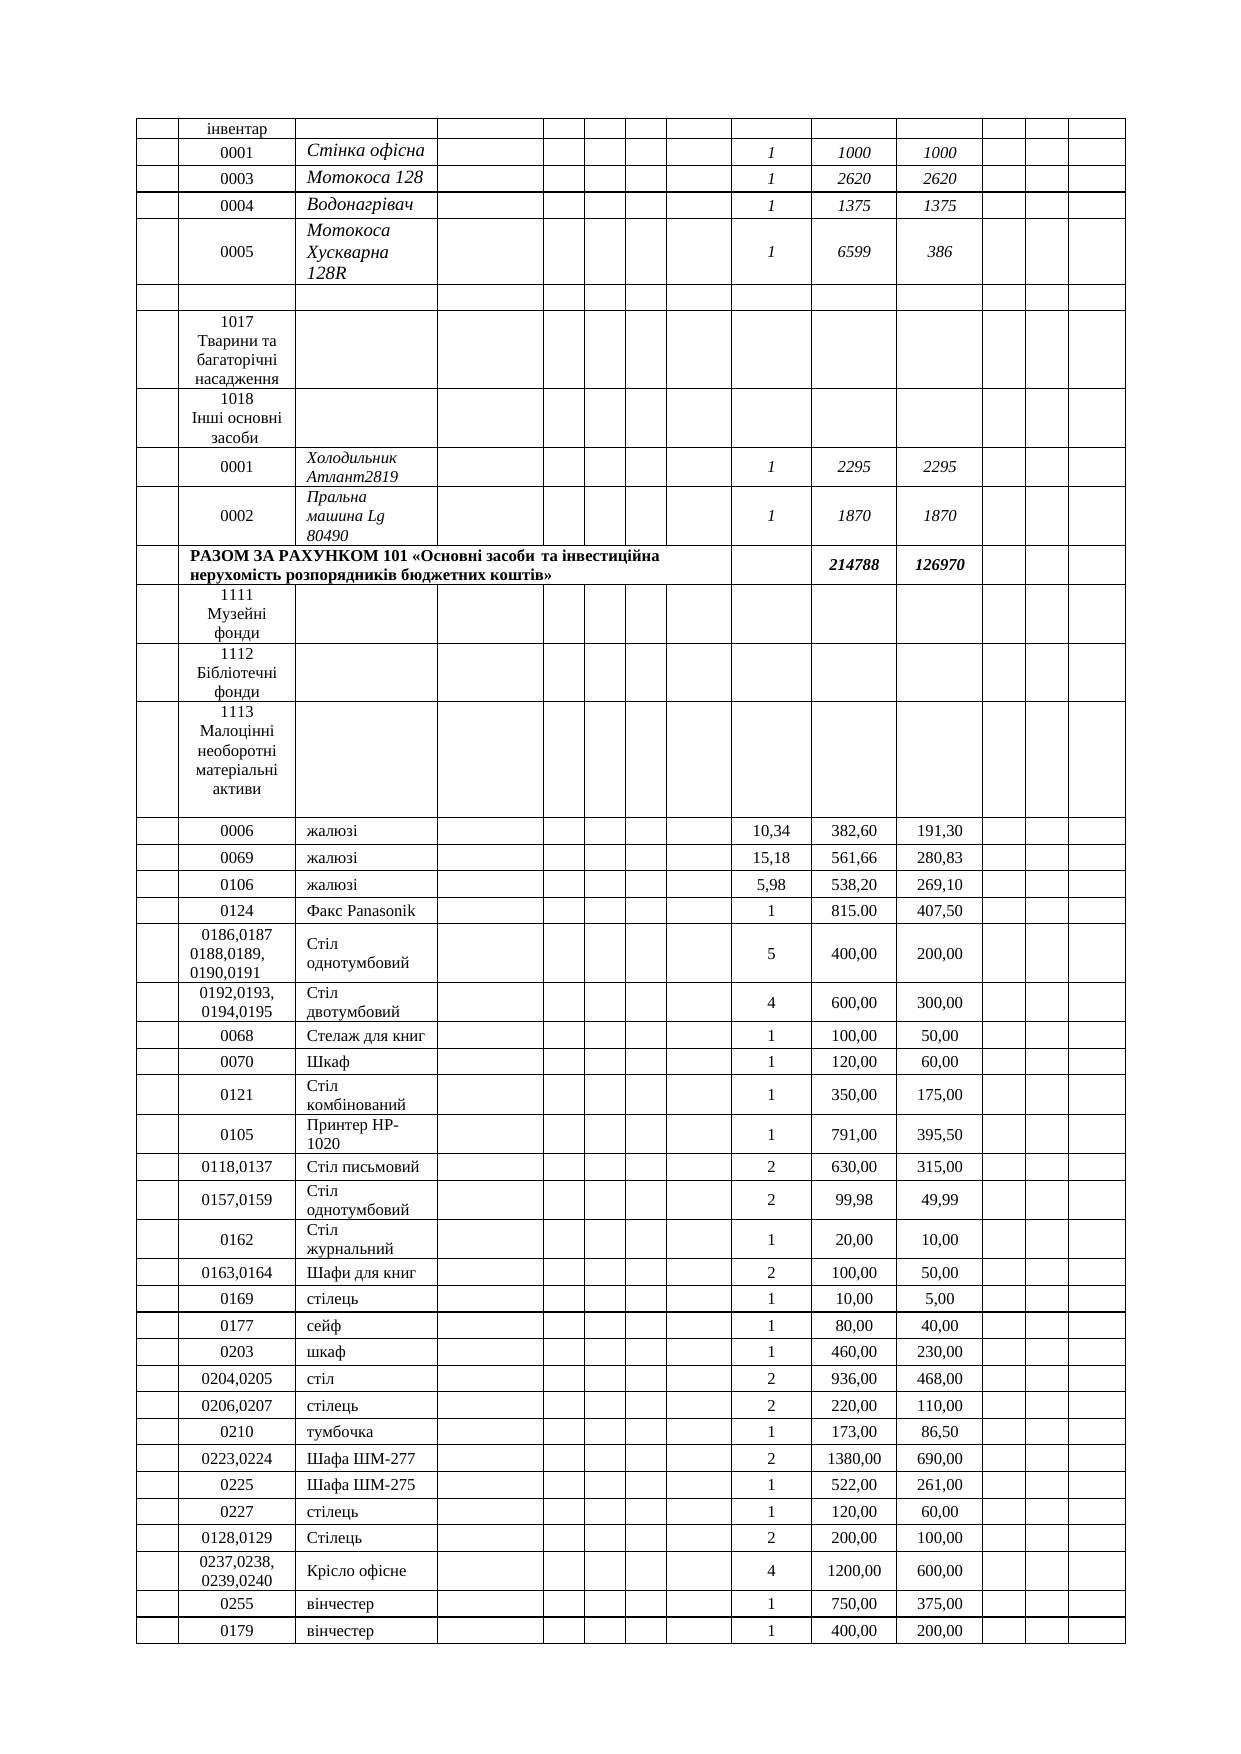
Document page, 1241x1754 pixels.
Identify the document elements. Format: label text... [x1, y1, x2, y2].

table_cell 522,00 [812, 1472, 896, 1497]
table_cell [585, 1259, 625, 1285]
table_cell [983, 219, 1025, 284]
table_cell 0225 [179, 1472, 295, 1497]
table_cell Шафи для книг [296, 1259, 437, 1285]
table_cell [137, 448, 178, 486]
table_cell [438, 487, 543, 544]
table_cell 1017 Тварини та багаторічні насадження [179, 311, 295, 388]
table_cell [438, 644, 543, 701]
table_cell [1026, 845, 1068, 870]
table_cell [667, 166, 731, 191]
table_cell [626, 845, 666, 870]
table_cell 5 [732, 924, 811, 982]
table_cell [585, 193, 625, 218]
table_cell [1026, 1286, 1068, 1311]
table_cell [732, 644, 811, 701]
table_cell [137, 285, 178, 310]
table_cell [667, 1259, 731, 1285]
table_cell [983, 644, 1025, 701]
table_cell 0124 [179, 898, 295, 923]
table_cell [1026, 389, 1068, 447]
table_cell [585, 871, 625, 897]
table_cell [438, 1366, 543, 1391]
table_cell [1069, 139, 1125, 165]
table_cell 0210 [179, 1419, 295, 1444]
table_cell [585, 1472, 625, 1497]
table_cell 300,00 [897, 983, 982, 1021]
table_cell 1870 [812, 487, 896, 544]
table_cell [667, 1181, 731, 1219]
table_cell 1 [732, 1115, 811, 1153]
table_cell [667, 139, 731, 165]
table_cell [137, 1115, 178, 1153]
table_cell [585, 1525, 625, 1551]
table_cell [983, 1339, 1025, 1364]
table_cell 791,00 [812, 1115, 896, 1153]
table_cell [438, 1392, 543, 1418]
table_cell [667, 871, 731, 897]
table_cell 0128,0129 [179, 1525, 295, 1551]
table_cell 6599 [812, 219, 896, 284]
table_cell 214788 [812, 546, 896, 584]
table_cell 538,20 [812, 871, 896, 897]
table_cell стілець [296, 1392, 437, 1418]
table_cell [1069, 898, 1125, 923]
table_cell [137, 1591, 178, 1616]
table_cell [438, 1339, 543, 1364]
table_cell [897, 119, 982, 138]
table_cell 80,00 [812, 1313, 896, 1338]
table_cell [296, 285, 437, 310]
table_cell Стіл письмовий [296, 1154, 437, 1179]
table_cell [1026, 1075, 1068, 1114]
table_cell [585, 1075, 625, 1114]
table_cell [585, 1286, 625, 1311]
table_cell [296, 311, 437, 388]
table_cell [983, 1445, 1025, 1471]
table_cell [137, 1181, 178, 1219]
table_cell [585, 448, 625, 486]
table_cell [585, 1591, 625, 1616]
table_cell [438, 898, 543, 923]
table_cell [137, 818, 178, 843]
table_cell [626, 285, 666, 310]
table_cell [544, 285, 584, 310]
table_cell [626, 818, 666, 843]
table_cell 220,00 [812, 1392, 896, 1418]
table_cell 4 [732, 1552, 811, 1590]
table_cell [626, 1022, 666, 1048]
table_cell [544, 1154, 584, 1179]
table_cell [585, 1049, 625, 1074]
table_cell [626, 448, 666, 486]
table_cell Шафа ШМ-277 [296, 1445, 437, 1471]
table_cell [667, 1618, 731, 1643]
table_cell [1069, 845, 1125, 870]
table_cell [544, 1286, 584, 1311]
table_cell 0006 [179, 818, 295, 843]
table_cell [438, 1445, 543, 1471]
table_cell [983, 1419, 1025, 1444]
table_cell [585, 1392, 625, 1418]
table_cell 2 [732, 1181, 811, 1219]
table_cell [1026, 871, 1068, 897]
table_cell 561,66 [812, 845, 896, 870]
table_cell [1026, 644, 1068, 701]
table_cell Стілець [296, 1525, 437, 1551]
table_cell 600,00 [812, 983, 896, 1021]
table_cell 173,00 [812, 1419, 896, 1444]
table_cell [667, 119, 731, 138]
table_cell [667, 1472, 731, 1497]
table_cell 0163,0164 [179, 1259, 295, 1285]
table_cell [544, 389, 584, 447]
table_cell 1200,00 [812, 1552, 896, 1590]
table_cell [438, 1286, 543, 1311]
table_cell [626, 871, 666, 897]
table_cell [1026, 1392, 1068, 1418]
table_cell 407,50 [897, 898, 982, 923]
table_cell [1069, 702, 1125, 782]
table_cell [1026, 585, 1068, 642]
table_cell [1026, 1154, 1068, 1179]
table_cell 126970 [897, 546, 982, 584]
table_cell 0118,0137 [179, 1154, 295, 1179]
table_cell [438, 166, 543, 191]
table_cell [544, 644, 584, 701]
table_cell [438, 1220, 543, 1258]
table_cell [983, 1499, 1025, 1524]
table_cell [544, 219, 584, 284]
table_cell [585, 1154, 625, 1179]
table_cell [1026, 487, 1068, 544]
table_cell 0068 [179, 1022, 295, 1048]
table_cell 375,00 [897, 1591, 982, 1616]
table_cell 750,00 [812, 1591, 896, 1616]
table_cell [438, 1419, 543, 1444]
table_cell [626, 1472, 666, 1497]
table_cell [137, 898, 178, 923]
table_cell [1026, 1115, 1068, 1153]
table_cell [137, 139, 178, 165]
table_cell [438, 1181, 543, 1219]
table_cell [585, 1022, 625, 1048]
table_cell 1112 Бібліотечні фонди [179, 644, 295, 701]
table_cell [626, 1552, 666, 1590]
table_cell [983, 1049, 1025, 1074]
table_cell [438, 845, 543, 870]
table_cell 1 [732, 448, 811, 486]
table_cell [137, 845, 178, 870]
table_cell 100,00 [812, 1259, 896, 1285]
table_cell [667, 311, 731, 388]
table_cell 350,00 [812, 1075, 896, 1114]
table_cell [983, 1259, 1025, 1285]
table_cell [667, 924, 731, 982]
table_cell [732, 285, 811, 310]
table_cell [1069, 1591, 1125, 1616]
table_cell [438, 924, 543, 982]
table_cell 5,00 [897, 1286, 982, 1311]
table_cell [544, 702, 584, 817]
table_cell [1069, 1499, 1125, 1524]
table_cell [438, 702, 543, 817]
table_cell [626, 1181, 666, 1219]
table_cell [626, 924, 666, 982]
table_cell [626, 702, 666, 817]
table_cell [137, 924, 178, 982]
table_cell 261,00 [897, 1472, 982, 1497]
table_cell 630,00 [812, 1154, 896, 1179]
table_cell [626, 1313, 666, 1338]
table_cell [544, 585, 584, 642]
table_cell 100,00 [897, 1525, 982, 1551]
table_cell [1026, 1313, 1068, 1338]
table_cell 600,00 [897, 1552, 982, 1590]
table_cell [544, 1392, 584, 1418]
table_cell [1026, 1181, 1068, 1219]
table_cell 2295 [897, 448, 982, 486]
table_cell 1000 [897, 139, 982, 165]
table_cell Стінка офісна [296, 139, 437, 165]
table_cell [1069, 1552, 1125, 1590]
table_cell [667, 1154, 731, 1179]
table_cell [585, 1366, 625, 1391]
table_cell [626, 1445, 666, 1471]
table_cell Стіл журнальний [296, 1220, 437, 1258]
table_cell [1069, 1181, 1125, 1219]
table_cell [667, 1049, 731, 1074]
table_cell [732, 311, 811, 388]
table_cell [626, 1525, 666, 1551]
table_cell Стіл двотумбовий [296, 983, 437, 1021]
table_cell [137, 1022, 178, 1048]
table_cell [137, 1392, 178, 1418]
table_cell [137, 1259, 178, 1285]
table_cell [732, 585, 811, 642]
table_cell [1069, 1392, 1125, 1418]
table_cell [1069, 389, 1125, 447]
table_cell [585, 1618, 625, 1643]
table_cell [983, 1313, 1025, 1338]
table_cell [732, 119, 811, 138]
table_cell [1069, 219, 1125, 284]
table_cell Стіл однотумбовий [296, 1181, 437, 1219]
table_cell 1380,00 [812, 1445, 896, 1471]
table_cell [626, 139, 666, 165]
table_cell Холодильник Атлант2819 [296, 448, 437, 486]
table_cell [1069, 1022, 1125, 1048]
table_cell [1026, 311, 1068, 388]
table_cell [983, 818, 1025, 843]
table_cell Принтер НР-1020 [296, 1115, 437, 1153]
table_cell 60,00 [897, 1049, 982, 1074]
table_cell [1026, 1591, 1068, 1616]
table_cell [296, 585, 437, 642]
table_cell 1 [732, 1472, 811, 1497]
table_cell [1069, 1366, 1125, 1391]
table_cell [438, 1022, 543, 1048]
table_cell 110,00 [897, 1392, 982, 1418]
table_cell 1 [732, 193, 811, 218]
table_cell 0162 [179, 1220, 295, 1258]
table_cell [626, 1154, 666, 1179]
table_cell 936,00 [812, 1366, 896, 1391]
table_cell [667, 818, 731, 843]
table_cell [812, 119, 896, 138]
table_cell [585, 311, 625, 388]
table_cell [585, 219, 625, 284]
table_cell [1026, 1618, 1068, 1643]
table_cell [544, 1445, 584, 1471]
table_cell [1069, 818, 1125, 843]
table_cell 0001 [179, 448, 295, 486]
table_cell 40,00 [897, 1313, 982, 1338]
table_cell 1 [732, 1499, 811, 1524]
table_cell 2 [732, 1392, 811, 1418]
table_cell [983, 1220, 1025, 1258]
table_cell [137, 1313, 178, 1338]
table_cell [812, 644, 896, 701]
table_cell жалюзі [296, 871, 437, 897]
table_cell 0069 [179, 845, 295, 870]
table_cell [667, 389, 731, 447]
table_cell [983, 1181, 1025, 1219]
table_cell 1 [732, 1286, 811, 1311]
table_cell [667, 1075, 731, 1114]
table_cell [897, 702, 982, 817]
table_cell [626, 1220, 666, 1258]
table_cell [137, 871, 178, 897]
table_cell [1069, 1618, 1125, 1643]
table_cell [1026, 285, 1068, 310]
table_cell [296, 702, 437, 817]
table_cell [1026, 119, 1068, 138]
table_cell [137, 1525, 178, 1551]
table_cell 120,00 [812, 1049, 896, 1074]
table_cell [1026, 1022, 1068, 1048]
table_cell [137, 1339, 178, 1364]
table_cell [438, 119, 543, 138]
table_cell [1069, 1259, 1125, 1285]
table_cell [544, 1472, 584, 1497]
table_cell [812, 285, 896, 310]
table_cell [1069, 193, 1125, 218]
table_cell 0237,0238, 0239,0240 [179, 1552, 295, 1590]
table_cell [438, 1472, 543, 1497]
table_cell 0005 [179, 219, 295, 284]
table_cell [626, 585, 666, 642]
table_cell 4 [732, 983, 811, 1021]
table_cell [544, 845, 584, 870]
table_cell [667, 1286, 731, 1311]
table_cell [296, 389, 437, 447]
table_cell 269,10 [897, 871, 982, 897]
table_cell [983, 702, 1025, 817]
table_cell 315,00 [897, 1154, 982, 1179]
table_cell [585, 119, 625, 138]
table_cell Стіл комбінований [296, 1075, 437, 1114]
table_cell жалюзі [296, 845, 437, 870]
table_cell 1 [732, 1591, 811, 1616]
table_cell [585, 585, 625, 642]
table_cell [438, 139, 543, 165]
table_cell 200,00 [897, 1618, 982, 1643]
table_cell [667, 1445, 731, 1471]
table_cell [983, 193, 1025, 218]
table_cell [626, 1049, 666, 1074]
table_cell [1026, 924, 1068, 982]
table_cell [137, 219, 178, 284]
table_cell [1069, 1313, 1125, 1338]
table_cell 200,00 [812, 1525, 896, 1551]
table_cell [983, 1392, 1025, 1418]
table_cell [438, 1618, 543, 1643]
table_cell [179, 285, 295, 310]
table_cell [983, 1618, 1025, 1643]
table_cell [585, 1499, 625, 1524]
table_cell [626, 311, 666, 388]
table_cell Шкаф [296, 1049, 437, 1074]
table_cell [137, 1499, 178, 1524]
table_cell [983, 983, 1025, 1021]
table_cell [544, 924, 584, 982]
table_cell [1069, 871, 1125, 897]
table_cell [438, 1115, 543, 1153]
table_cell 690,00 [897, 1445, 982, 1471]
table_cell [137, 1220, 178, 1258]
table_cell [438, 1552, 543, 1590]
table_cell [137, 702, 178, 817]
table_cell [983, 166, 1025, 191]
table_cell [296, 644, 437, 701]
table_cell [544, 983, 584, 1021]
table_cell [179, 119, 295, 138]
table_cell стілець [296, 1499, 437, 1524]
table_cell [983, 1115, 1025, 1153]
table_cell [897, 585, 982, 642]
table_cell [137, 193, 178, 218]
table_cell [1026, 1049, 1068, 1074]
table_cell [983, 139, 1025, 165]
table_cell [137, 1286, 178, 1311]
table_cell [667, 1552, 731, 1590]
table_cell [1026, 219, 1068, 284]
table_cell 0255 [179, 1591, 295, 1616]
table_cell Шафа ШМ-275 [296, 1472, 437, 1497]
table_cell 0070 [179, 1049, 295, 1074]
table_cell [544, 119, 584, 138]
table_cell 2295 [812, 448, 896, 486]
table_cell 1 [732, 1419, 811, 1444]
table_cell [137, 119, 178, 138]
table_cell 191,30 [897, 818, 982, 843]
table_cell 5,98 [732, 871, 811, 897]
table_cell [438, 285, 543, 310]
table_cell вінчестер [296, 1591, 437, 1616]
table_cell [137, 1366, 178, 1391]
table_cell 280,83 [897, 845, 982, 870]
table_cell [137, 585, 178, 642]
table_cell 2 [732, 1525, 811, 1551]
table_cell [667, 1366, 731, 1391]
table_cell [438, 1525, 543, 1551]
table_cell [585, 487, 625, 544]
table_cell жалюзі [296, 818, 437, 843]
table_cell [544, 487, 584, 544]
table_cell [626, 983, 666, 1021]
table_cell 0106 [179, 871, 295, 897]
table_cell [626, 1591, 666, 1616]
table_cell [544, 1313, 584, 1338]
table_cell стіл [296, 1366, 437, 1391]
table_cell 395,50 [897, 1115, 982, 1153]
table_cell 1 [732, 166, 811, 191]
table_cell [626, 119, 666, 138]
table_cell [983, 1591, 1025, 1616]
table_cell [626, 389, 666, 447]
table_cell 400,00 [812, 924, 896, 982]
table_cell 1 [732, 1022, 811, 1048]
table_cell 2620 [897, 166, 982, 191]
table_cell 1111 Музейні фонди [179, 585, 295, 642]
table_cell [1026, 1339, 1068, 1364]
table_cell [1026, 546, 1068, 584]
table_cell [585, 702, 625, 817]
table_cell [626, 1115, 666, 1153]
table_cell 60,00 [897, 1499, 982, 1524]
table_cell [667, 1525, 731, 1551]
table_cell 1870 [897, 487, 982, 544]
table_cell [1026, 448, 1068, 486]
table_cell [667, 193, 731, 218]
table_cell [897, 644, 982, 701]
table_cell [983, 546, 1025, 584]
table_cell [585, 1181, 625, 1219]
table_cell 0001 [179, 139, 295, 165]
table_cell 1 [732, 1313, 811, 1338]
table_cell [1026, 818, 1068, 843]
table_cell 10,00 [897, 1220, 982, 1258]
table_cell 120,00 [812, 1499, 896, 1524]
table_cell 0204,0205 [179, 1366, 295, 1391]
table_cell [1026, 983, 1068, 1021]
table_cell [1026, 1552, 1068, 1590]
table_cell [1069, 924, 1125, 982]
table_cell 0203 [179, 1339, 295, 1364]
table_cell [1026, 702, 1068, 817]
table_cell [544, 818, 584, 843]
table_cell 1 [732, 1220, 811, 1258]
table_cell [1069, 285, 1125, 310]
table_cell [438, 1259, 543, 1285]
table_cell Водонагрівач [296, 193, 437, 218]
table_cell [585, 166, 625, 191]
table_cell [438, 1591, 543, 1616]
table_cell РАЗОМ ЗА РАХУНКОМ 101 «Основні засоби та інвестиційна нерухомість розпорядників бюджетних коштів» [179, 546, 731, 584]
table_cell [544, 448, 584, 486]
table_cell [1069, 546, 1125, 584]
table_cell [438, 219, 543, 284]
table_cell [137, 166, 178, 191]
table_cell 49,99 [897, 1181, 982, 1219]
table_cell 15,18 [732, 845, 811, 870]
table_cell [983, 1286, 1025, 1311]
table_cell 200,00 [897, 924, 982, 982]
table_cell [1069, 1419, 1125, 1444]
table_cell [897, 389, 982, 447]
table_cell [1069, 166, 1125, 191]
table_cell [544, 1339, 584, 1364]
table_cell [983, 285, 1025, 310]
table_cell [544, 1181, 584, 1219]
table_cell [137, 1445, 178, 1471]
table_cell 0186,0187 0188,0189, 0190,0191 [179, 924, 295, 982]
table_cell 0223,0224 [179, 1445, 295, 1471]
table_cell 1375 [897, 193, 982, 218]
table_cell 468,00 [897, 1366, 982, 1391]
table_cell [585, 898, 625, 923]
table_cell [983, 1472, 1025, 1497]
table_cell [137, 983, 178, 1021]
table_cell [626, 487, 666, 544]
table_cell 2620 [812, 166, 896, 191]
table_cell [983, 585, 1025, 642]
table_cell [137, 311, 178, 388]
table_cell [137, 389, 178, 447]
table_cell [438, 1075, 543, 1114]
table_cell стілець [296, 1286, 437, 1311]
table_cell 0179 [179, 1618, 295, 1643]
table_cell 1 [732, 898, 811, 923]
table_cell [812, 389, 896, 447]
table_cell вінчестер [296, 1618, 437, 1643]
table_cell 1 [732, 219, 811, 284]
table_cell [897, 285, 982, 310]
table_cell [667, 702, 731, 817]
table_cell [1069, 448, 1125, 486]
table_cell [626, 1075, 666, 1114]
table_cell [544, 193, 584, 218]
table_cell 1018 Інші основні засоби [179, 389, 295, 447]
table_cell [983, 898, 1025, 923]
table_cell [544, 1220, 584, 1258]
table_cell тумбочка [296, 1419, 437, 1444]
table_cell [626, 898, 666, 923]
table_cell [983, 1022, 1025, 1048]
table_cell [983, 389, 1025, 447]
table_cell 2 [732, 1445, 811, 1471]
table_cell [626, 1339, 666, 1364]
table_cell 50,00 [897, 1022, 982, 1048]
table_cell [137, 1049, 178, 1074]
table_cell Стіл однотумбовий [296, 924, 437, 982]
table_cell [585, 1339, 625, 1364]
table_cell [438, 871, 543, 897]
table_cell [1069, 487, 1125, 544]
table_cell 0177 [179, 1313, 295, 1338]
table_cell 1375 [812, 193, 896, 218]
table_cell 0002 [179, 487, 295, 544]
table_cell 1 [732, 1049, 811, 1074]
table_cell [1069, 1286, 1125, 1311]
table_cell [667, 1339, 731, 1364]
table_cell [1026, 1499, 1068, 1524]
table_cell [585, 139, 625, 165]
table_cell Факс Panasonik [296, 898, 437, 923]
table_cell [626, 166, 666, 191]
table_cell [438, 193, 543, 218]
table_cell 0121 [179, 1075, 295, 1114]
table_cell 86,50 [897, 1419, 982, 1444]
table_cell [585, 924, 625, 982]
table_cell [438, 983, 543, 1021]
table_cell 2 [732, 1154, 811, 1179]
table_cell [1069, 983, 1125, 1021]
table_cell [544, 166, 584, 191]
table_cell [438, 389, 543, 447]
table_cell [1069, 1115, 1125, 1153]
table_cell [812, 702, 896, 817]
table_cell [1069, 119, 1125, 138]
table_cell [626, 1419, 666, 1444]
table_cell [137, 1154, 178, 1179]
table_cell [137, 487, 178, 544]
table_cell [544, 1115, 584, 1153]
table_cell [544, 1591, 584, 1616]
table_cell [667, 845, 731, 870]
table_cell [1069, 1525, 1125, 1551]
table_cell [585, 983, 625, 1021]
table_cell [137, 1075, 178, 1114]
table_cell [626, 219, 666, 284]
table_cell [585, 1313, 625, 1338]
table_cell 1 [732, 1075, 811, 1114]
table_cell [626, 1618, 666, 1643]
table_cell [544, 139, 584, 165]
table_cell [585, 1552, 625, 1590]
table_cell [667, 1591, 731, 1616]
table_cell [626, 644, 666, 701]
table_cell 100,00 [812, 1022, 896, 1048]
table_cell 230,00 [897, 1339, 982, 1364]
table_cell шкаф [296, 1339, 437, 1364]
table_cell [983, 1366, 1025, 1391]
table_cell Мотокоса Хускварна 128R [296, 219, 437, 284]
table_cell [667, 487, 731, 544]
table_cell [137, 1552, 178, 1590]
table_cell [1069, 1049, 1125, 1074]
table_cell 0003 [179, 166, 295, 191]
table_cell [667, 1419, 731, 1444]
table_cell [667, 1392, 731, 1418]
table_cell [438, 1499, 543, 1524]
table_cell [438, 1154, 543, 1179]
table_cell [544, 311, 584, 388]
table_cell Мотокоса 128 [296, 166, 437, 191]
table_cell [1069, 585, 1125, 642]
table_cell 0169 [179, 1286, 295, 1311]
table_cell [1026, 166, 1068, 191]
table_cell 2 [732, 1259, 811, 1285]
table_cell [585, 1220, 625, 1258]
table_cell сейф [296, 1313, 437, 1338]
table_cell [137, 1618, 178, 1643]
table_cell 175,00 [897, 1075, 982, 1114]
table_cell [667, 448, 731, 486]
table_cell [544, 1618, 584, 1643]
table_cell 1000 [812, 139, 896, 165]
table_cell [983, 311, 1025, 388]
table_cell [1069, 1445, 1125, 1471]
table_cell [544, 1419, 584, 1444]
table_cell [1069, 1339, 1125, 1364]
table_cell Пральна машина Lg 80490 [296, 487, 437, 544]
table_cell [983, 1154, 1025, 1179]
table_cell [1026, 1472, 1068, 1497]
table_cell 1 [732, 139, 811, 165]
table_cell [585, 1445, 625, 1471]
table_cell [983, 871, 1025, 897]
table_cell [732, 546, 811, 584]
table_cell [438, 585, 543, 642]
table_cell [983, 924, 1025, 982]
table_cell [1026, 1366, 1068, 1391]
table_cell [1026, 1419, 1068, 1444]
table_cell [438, 448, 543, 486]
table_cell [626, 1259, 666, 1285]
table_cell [137, 644, 178, 701]
table_cell 20,00 [812, 1220, 896, 1258]
table_cell [1069, 311, 1125, 388]
table_cell [544, 1075, 584, 1114]
table_cell [1069, 1075, 1125, 1114]
table_cell [667, 898, 731, 923]
table_cell [544, 1366, 584, 1391]
table_cell [585, 1115, 625, 1153]
table_cell [585, 389, 625, 447]
table_cell [1026, 193, 1068, 218]
table_cell [812, 311, 896, 388]
table_cell [667, 1499, 731, 1524]
table_cell [544, 1022, 584, 1048]
table_cell 460,00 [812, 1339, 896, 1364]
table_cell [137, 1419, 178, 1444]
table_cell [544, 871, 584, 897]
table_cell 1 [732, 1339, 811, 1364]
table_cell 1113 Малоцінні необоротні матеріальні активи [179, 702, 295, 817]
table_cell [1026, 1259, 1068, 1285]
table_cell 0192,0193, 0194,0195 [179, 983, 295, 1021]
table_cell [1069, 644, 1125, 701]
table_cell Крісло офісне [296, 1552, 437, 1590]
table_cell [667, 1313, 731, 1338]
table_cell [1069, 1472, 1125, 1497]
table_cell [983, 119, 1025, 138]
table_cell [438, 311, 543, 388]
table_cell [1026, 1525, 1068, 1551]
table_cell 0157,0159 [179, 1181, 295, 1219]
table_cell 2 [732, 1366, 811, 1391]
table_cell [667, 644, 731, 701]
table_cell 0227 [179, 1499, 295, 1524]
table_cell [897, 311, 982, 388]
table_cell [1026, 139, 1068, 165]
table_cell 10,34 [732, 818, 811, 843]
table_cell [585, 285, 625, 310]
table_cell [544, 1049, 584, 1074]
table_cell [626, 1366, 666, 1391]
table_cell [585, 644, 625, 701]
table_cell [667, 585, 731, 642]
table_cell [1026, 1220, 1068, 1258]
table_cell [667, 219, 731, 284]
table_cell [732, 702, 811, 817]
table_cell [544, 1499, 584, 1524]
table_cell [667, 1115, 731, 1153]
table_cell [983, 1525, 1025, 1551]
table_cell [667, 1022, 731, 1048]
table_cell [667, 285, 731, 310]
table_cell [983, 1552, 1025, 1590]
table_cell 99,98 [812, 1181, 896, 1219]
table_cell Стелаж для книг [296, 1022, 437, 1048]
table_cell [1026, 1445, 1068, 1471]
table_cell [1026, 898, 1068, 923]
table_cell 815.00 [812, 898, 896, 923]
table_cell 50,00 [897, 1259, 982, 1285]
table_cell [983, 1075, 1025, 1114]
table_cell [438, 818, 543, 843]
table_cell [626, 1392, 666, 1418]
table_cell [1069, 782, 1125, 817]
table_cell [732, 389, 811, 447]
table_cell [983, 487, 1025, 544]
table_cell [585, 1419, 625, 1444]
table_cell [296, 119, 437, 138]
table_cell 10,00 [812, 1286, 896, 1311]
table_cell 382,60 [812, 818, 896, 843]
table_cell [544, 898, 584, 923]
table_cell 400,00 [812, 1618, 896, 1643]
table_cell 1 [732, 1618, 811, 1643]
table_cell 0105 [179, 1115, 295, 1153]
table_cell [544, 1525, 584, 1551]
table_cell 0206,0207 [179, 1392, 295, 1418]
table_cell 0004 [179, 193, 295, 218]
table_cell [438, 1049, 543, 1074]
table_cell [1069, 1220, 1125, 1258]
table_cell [812, 585, 896, 642]
table_cell 386 [897, 219, 982, 284]
table_cell [137, 546, 178, 584]
table_cell [585, 818, 625, 843]
table_cell [585, 845, 625, 870]
table_cell [626, 1499, 666, 1524]
table_cell [438, 1313, 543, 1338]
table_cell [544, 1552, 584, 1590]
table_cell [1069, 1154, 1125, 1179]
table_cell [983, 448, 1025, 486]
table_cell [667, 983, 731, 1021]
table_cell [626, 1286, 666, 1311]
table_cell [983, 845, 1025, 870]
table_cell 1 [732, 487, 811, 544]
table_cell [626, 193, 666, 218]
table_cell [137, 1472, 178, 1497]
table_cell [544, 1259, 584, 1285]
table_cell [667, 1220, 731, 1258]
